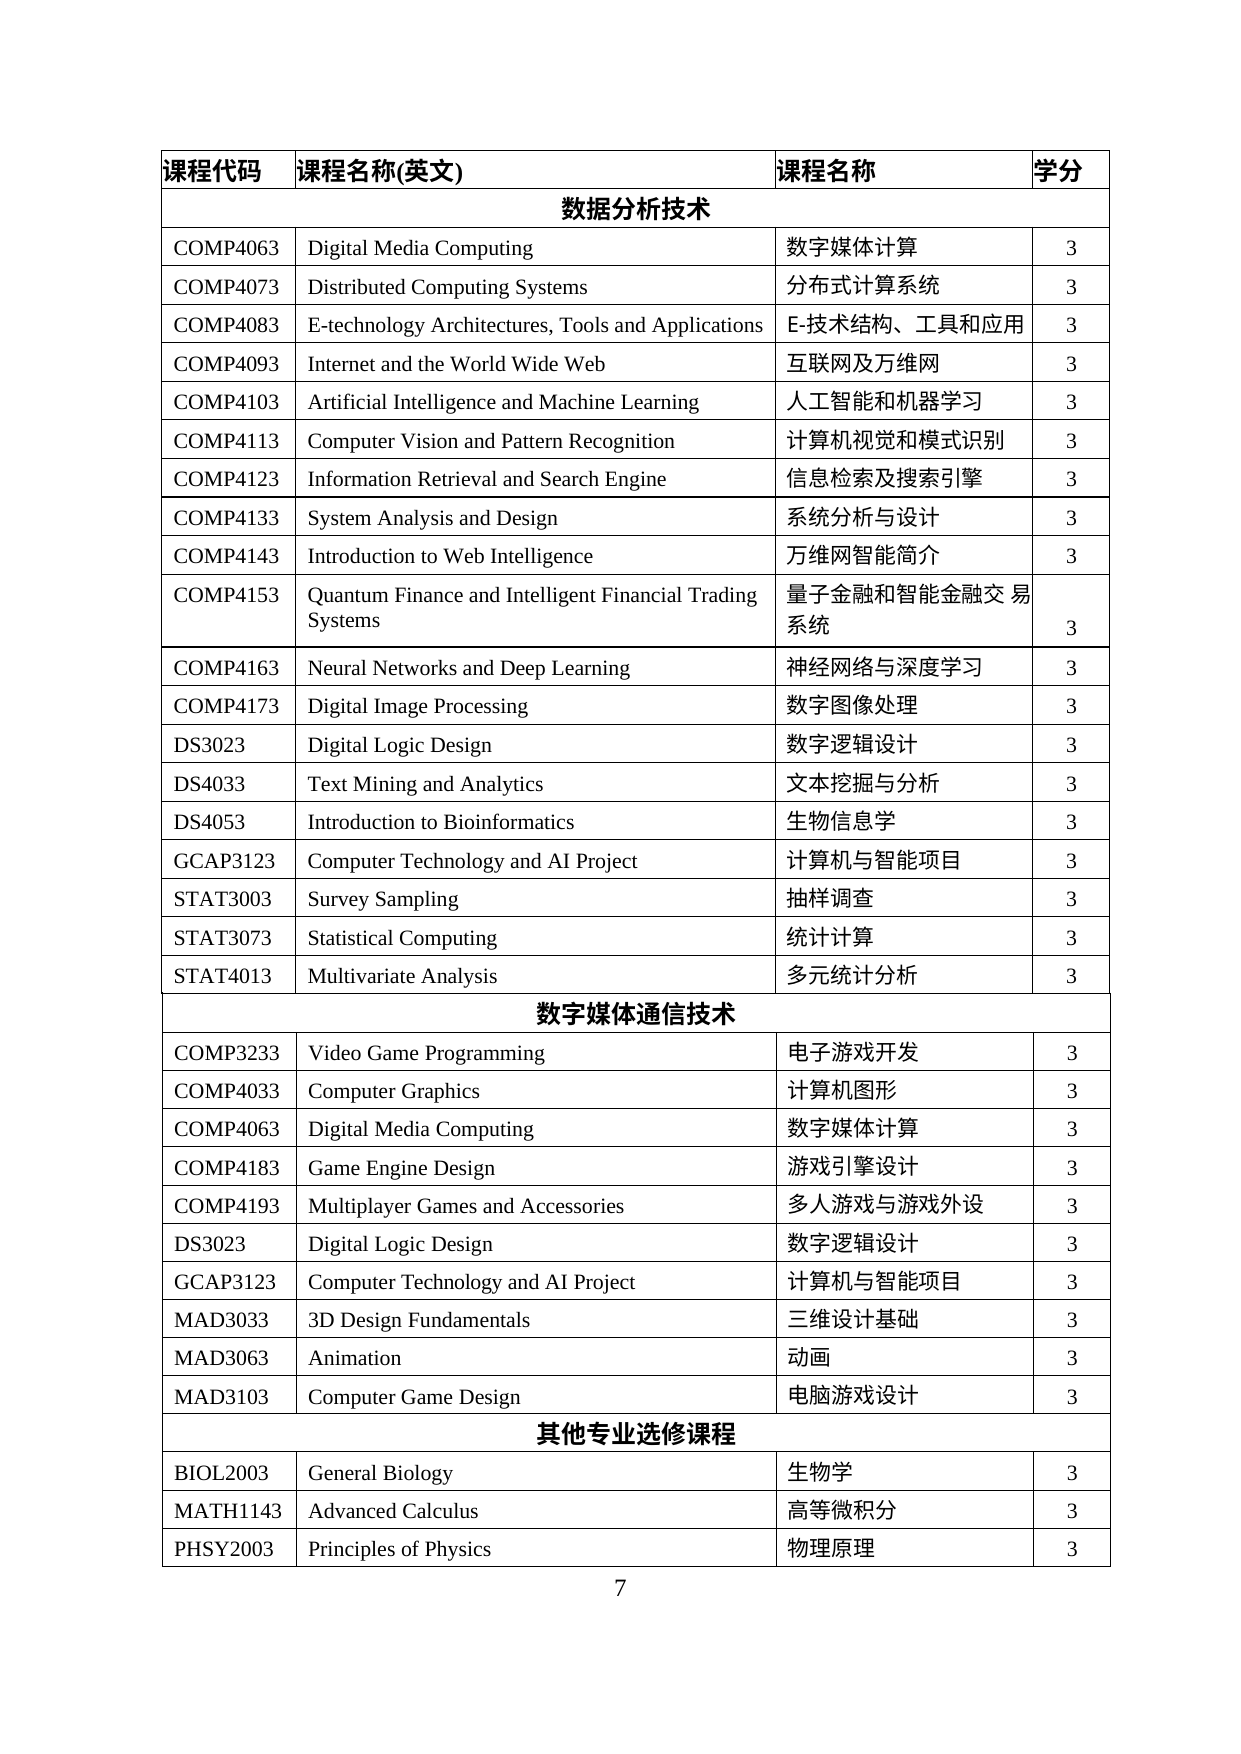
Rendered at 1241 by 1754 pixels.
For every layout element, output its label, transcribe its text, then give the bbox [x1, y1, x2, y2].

table_cell 3 [1034, 1376, 1110, 1413]
table_cell DS4053 [162, 802, 295, 839]
table_cell 数字逻辑设计 [777, 1224, 1033, 1261]
table_cell 3D Design Fundamentals [297, 1300, 776, 1337]
table_cell COMP4063 [163, 1109, 296, 1146]
table_cell Neural Networks and Deep Learning [296, 648, 775, 685]
table_cell Introduction to Bioinformatics [296, 802, 775, 839]
table_cell Introduction to Web Intelligence [296, 536, 775, 573]
table_cell 3 [1034, 1186, 1110, 1222]
table_cell MATH1143 [163, 1491, 296, 1528]
table_cell 3 [1034, 1262, 1110, 1298]
table_cell 数字媒体计算 [776, 228, 1032, 265]
table_cell 生物信息学 [776, 802, 1032, 839]
table_cell 3 [1033, 840, 1109, 878]
table_cell 电脑游戏设计 [777, 1376, 1033, 1413]
table_cell DS4033 [162, 763, 295, 801]
table_cell 统计计算 [776, 917, 1032, 955]
table_cell 3 [1033, 266, 1109, 304]
table_cell COMP4183 [163, 1147, 296, 1184]
table_cell 3 [1033, 802, 1109, 839]
table_cell MAD3033 [163, 1300, 296, 1337]
table_cell 3 [1034, 1300, 1110, 1337]
table_cell 物理原理 [777, 1529, 1033, 1566]
table_cell 计算机视觉和模式识别 [776, 420, 1032, 458]
table_cell Animation [297, 1338, 776, 1375]
table_cell System Analysis and Design [296, 498, 775, 535]
table_cell Text Mining and Analytics [296, 763, 775, 801]
table_cell 数据分析技术 [162, 189, 1109, 227]
table_cell Computer Technology and AI Project [297, 1262, 776, 1298]
table_cell 计算机与智能项目 [777, 1262, 1033, 1298]
table_cell 计算机与智能项目 [776, 840, 1032, 878]
table_cell General Biology [297, 1452, 776, 1490]
table_cell 3 [1033, 917, 1109, 955]
table_cell Information Retrieval and Search Engine [296, 459, 775, 496]
table_cell 万维网智能简介 [776, 536, 1032, 573]
table_cell MAD3063 [163, 1338, 296, 1375]
table_cell 3 [1033, 536, 1109, 573]
table_cell 分布式计算系统 [776, 266, 1032, 304]
table_cell 信息检索及搜索引擎 [776, 459, 1032, 496]
table_cell COMP4193 [163, 1186, 296, 1222]
table_cell COMP4153 [162, 575, 295, 646]
table_cell Digital Image Processing [296, 686, 775, 723]
table_header 学分 [1033, 151, 1109, 188]
table_cell STAT3073 [162, 917, 295, 955]
table_cell Digital Media Computing [296, 228, 775, 265]
table_cell Computer Technology and AI Project [296, 840, 775, 878]
table_cell COMP4103 [162, 382, 295, 419]
table_cell Distributed Computing Systems [296, 266, 775, 304]
table_cell COMP4063 [162, 228, 295, 265]
table_cell 3 [1033, 382, 1109, 419]
table_cell 3 [1033, 459, 1109, 496]
table_cell Video Game Programming [297, 1033, 776, 1070]
table_cell 3 [1033, 498, 1109, 535]
table_cell COMP4093 [162, 343, 295, 381]
table_cell 多元统计分析 [776, 956, 1032, 993]
table_cell 文本挖掘与分析 [776, 763, 1032, 801]
table_cell 数字图像处理 [776, 686, 1032, 723]
table_cell 3 [1034, 1109, 1110, 1146]
table_cell 量子金融和智能金融交 易系统 [776, 575, 1032, 646]
table_cell 电子游戏开发 [777, 1033, 1033, 1070]
table_cell Quantum Finance and Intelligent Financial Trading Systems [296, 575, 775, 646]
table_cell 3 [1033, 305, 1109, 342]
table_cell 互联网及万维网 [776, 343, 1032, 381]
table_cell Game Engine Design [297, 1147, 776, 1184]
table_cell Multiplayer Games and Accessories [297, 1186, 776, 1222]
table_cell Advanced Calculus [297, 1491, 776, 1528]
table_cell E-technology Architectures, Tools and Applications [296, 305, 775, 342]
table_cell 3 [1034, 1224, 1110, 1261]
table_cell Digital Logic Design [297, 1224, 776, 1261]
table_cell 3 [1034, 1529, 1110, 1566]
table_cell 生物学 [777, 1452, 1033, 1490]
table_cell 3 [1033, 648, 1109, 685]
table_cell COMP4173 [162, 686, 295, 723]
table_cell STAT3003 [162, 879, 295, 916]
table_cell Artificial Intelligence and Machine Learning [296, 382, 775, 419]
table_cell 3 [1033, 879, 1109, 916]
table_header 课程代码 [162, 151, 295, 188]
table_cell 动画 [777, 1338, 1033, 1375]
table_cell GCAP3123 [163, 1262, 296, 1298]
table_cell Multivariate Analysis [296, 956, 775, 993]
table_cell 3 [1033, 343, 1109, 381]
table_cell 数字逻辑设计 [776, 725, 1032, 762]
table_cell Survey Sampling [296, 879, 775, 916]
table_cell 3 [1034, 1033, 1110, 1070]
table_cell 数字媒体通信技术 [163, 994, 1110, 1032]
table_cell Internet and the World Wide Web [296, 343, 775, 381]
table_cell Computer Graphics [297, 1071, 776, 1108]
table_cell COMP4123 [162, 459, 295, 496]
table_cell Statistical Computing [296, 917, 775, 955]
table_cell 3 [1033, 763, 1109, 801]
table_cell COMP4163 [162, 648, 295, 685]
table_cell 抽样调查 [776, 879, 1032, 916]
table_cell STAT4013 [162, 956, 295, 993]
table_cell 3 [1033, 420, 1109, 458]
table_cell E-技术结构、工具和应用 [776, 305, 1032, 342]
table_cell Digital Media Computing [297, 1109, 776, 1146]
table_cell DS3023 [162, 725, 295, 762]
table_cell 3 [1034, 1147, 1110, 1184]
table_cell 系统分析与设计 [776, 498, 1032, 535]
table_cell 神经网络与深度学习 [776, 648, 1032, 685]
table_cell COMP4133 [162, 498, 295, 535]
table_cell GCAP3123 [162, 840, 295, 878]
table_cell 3 [1034, 1071, 1110, 1108]
table_cell 三维设计基础 [777, 1300, 1033, 1337]
table_cell COMP4073 [162, 266, 295, 304]
table_cell 3 [1033, 725, 1109, 762]
table_cell MAD3103 [163, 1376, 296, 1413]
table_cell Computer Vision and Pattern Recognition [296, 420, 775, 458]
table_cell 其他专业选修课程 [163, 1414, 1110, 1451]
table_cell 3 [1034, 1452, 1110, 1490]
table_header 课程名称(英文) [296, 151, 775, 188]
table_cell COMP4143 [162, 536, 295, 573]
table_cell COMP4083 [162, 305, 295, 342]
table_cell 3 [1033, 956, 1109, 993]
table_cell 高等微积分 [777, 1491, 1033, 1528]
table_cell 游戏引擎设计 [777, 1147, 1033, 1184]
table_cell COMP4113 [162, 420, 295, 458]
table_cell COMP4033 [163, 1071, 296, 1108]
table_cell 数字媒体计算 [777, 1109, 1033, 1146]
table_cell 3 [1033, 575, 1109, 646]
table_cell 计算机图形 [777, 1071, 1033, 1108]
table_cell 多人游戏与游戏外设 [777, 1186, 1033, 1222]
table_cell 3 [1034, 1338, 1110, 1375]
table_cell Digital Logic Design [296, 725, 775, 762]
table_header 课程名称 [776, 151, 1032, 188]
table_cell 3 [1033, 228, 1109, 265]
table_cell 3 [1033, 686, 1109, 723]
table_cell Computer Game Design [297, 1376, 776, 1413]
table_cell DS3023 [163, 1224, 296, 1261]
table_cell BIOL2003 [163, 1452, 296, 1490]
table_cell 人工智能和机器学习 [776, 382, 1032, 419]
table_cell PHSY2003 [163, 1529, 296, 1566]
table_cell COMP3233 [163, 1033, 296, 1070]
table_cell 3 [1034, 1491, 1110, 1528]
table_cell Principles of Physics [297, 1529, 776, 1566]
